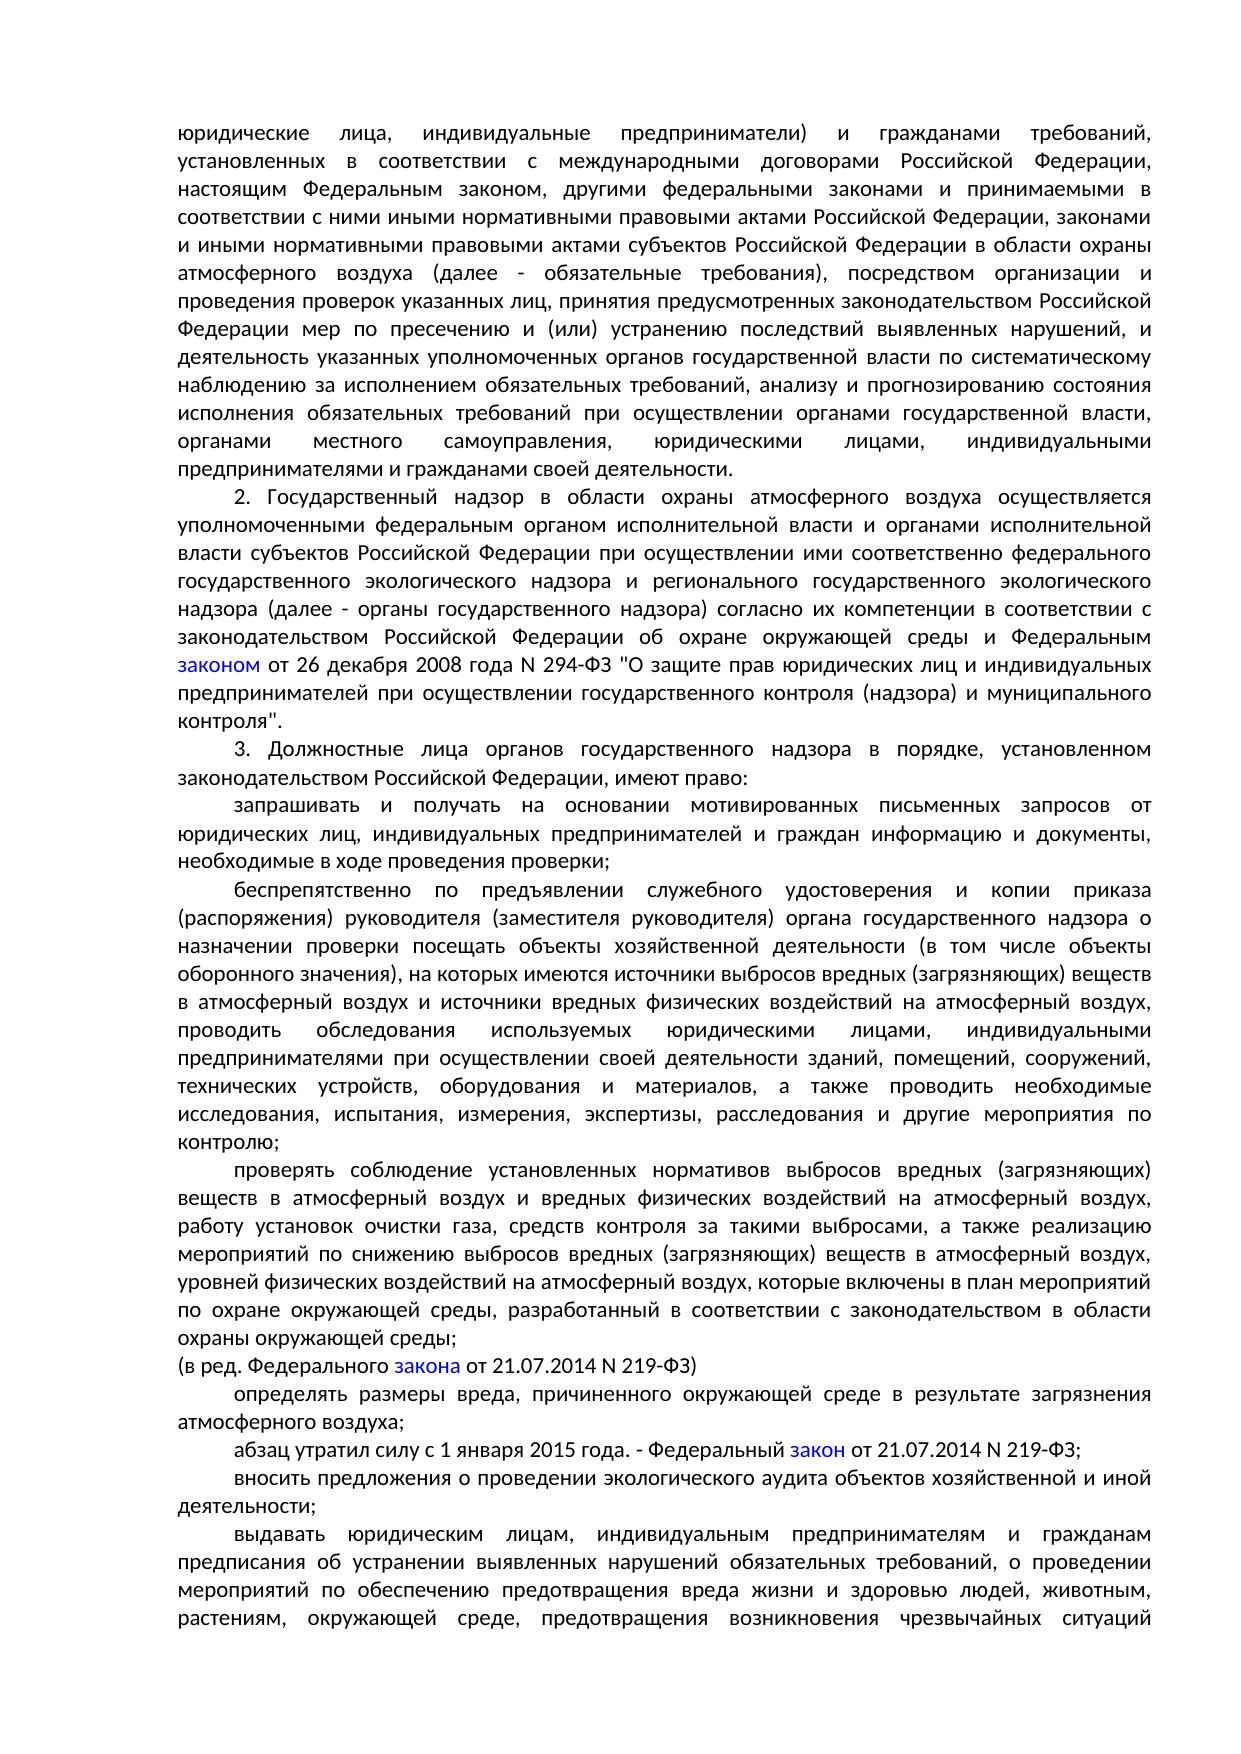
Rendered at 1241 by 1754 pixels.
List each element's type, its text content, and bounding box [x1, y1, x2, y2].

text (в ред. Федерального закона от 21.07.2014 N 219-ФЗ) [177, 1351, 1152, 1379]
text проверять соблюдение установленных нормативов выбросов вредных (загрязняющих) веществ в атмосферный воздух и вредных физических воздействий на атмосферный воздух, работу установок очистки газа, средств контроля за такими выбросами, а также реализацию мероприятий по снижению выбросов вредных (загрязняющих) веществ в атмосферный воздух, уровней физических воздействий на атмосферный воздух, которые включены в план мероприятий по охране окружающей среды, разработанный в соответствии с законодательством в области охраны окружающей среды; [177, 1155, 1152, 1351]
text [177, 1519, 1152, 1631]
text определять размеры вреда, причиненного окружающей среде в результате загрязнения атмосферного воздуха; [177, 1379, 1152, 1435]
text вносить предложения о проведении экологического аудита объектов хозяйственной и иной деятельности; [177, 1463, 1152, 1519]
text запрашивать и получать на основании мотивированных письменных запросов от юридических лиц, индивидуальных предпринимателей и граждан информацию и документы, необходимые в ходе проведения проверки; [177, 791, 1152, 875]
text 2. Государственный надзор в области охраны атмосферного воздуха осуществляется уполномоченными федеральным органом исполнительной власти и органами исполнительной власти субъектов Российской Федерации при осуществлении ими соответственно федерального государственного экологического надзора и регионального государственного экологического надзора (далее - органы государственного надзора) согласно их компетенции в соответствии с законодательством Российской Федерации об охране окружающей среды и Федеральным законом от 26 декабря 2008 года N 294-ФЗ "О защите прав юридических лиц и индивидуальных предпринимателей при осуществлении государственного контроля (надзора) и муниципального контроля". [177, 482, 1152, 734]
text абзац утратил силу с 1 января 2015 года. - Федеральный закон от 21.07.2014 N 219-ФЗ; [177, 1435, 1152, 1463]
text беспрепятственно по предъявлении служебного удостоверения и копии приказа (распоряжения) руководителя (заместителя руководителя) органа государственного надзора о назначении проверки посещать объекты хозяйственной деятельности (в том числе объекты оборонного значения), на которых имеются источники выбросов вредных (загрязняющих) веществ в атмосферный воздух и источники вредных физических воздействий на атмосферный воздух, проводить обследования используемых юридическими лицами, индивидуальными предпринимателями при осуществлении своей деятельности зданий, помещений, сооружений, технических устройств, оборудования и материалов, а также проводить необходимые исследования, испытания, измерения, экспертизы, расследования и другие мероприятия по контролю; [177, 875, 1152, 1155]
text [177, 118, 1152, 482]
text 3. Должностные лица органов государственного надзора в порядке, установленном законодательством Российской Федерации, имеют право: [177, 734, 1152, 791]
